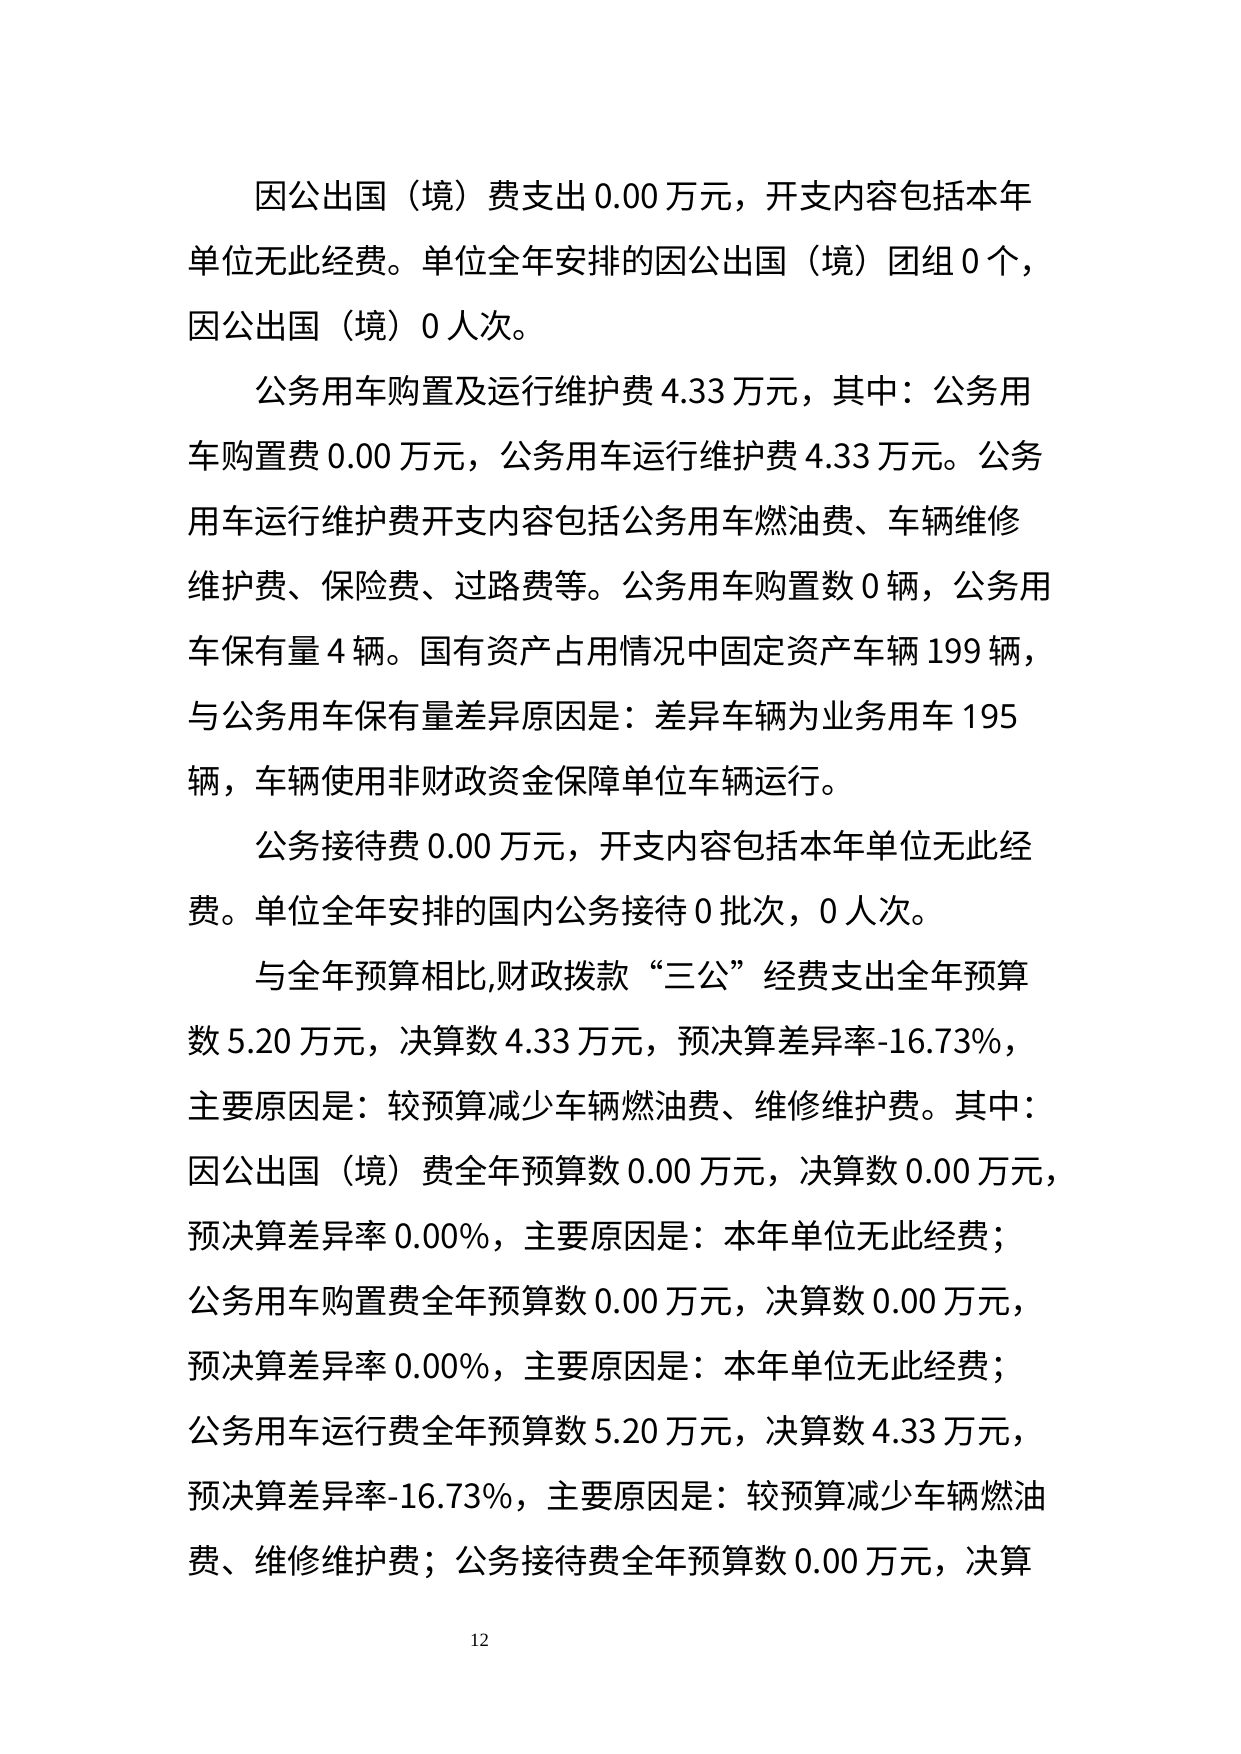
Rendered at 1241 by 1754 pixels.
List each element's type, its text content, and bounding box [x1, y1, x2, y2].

text 因公出国（境）费支出0.00万元，开支内容包括本年单位无此经费。单位全年安排的因公出国（境）团组0个，因公出国（境）0人次。 [187, 162, 1053, 357]
text 公务接待费0.00万元，开支内容包括本年单位无此经费。单位全年安排的国内公务接待0批次，0人次。 [187, 812, 1053, 942]
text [187, 942, 1053, 1592]
text 公务用车购置及运行维护费4.33万元，其中：公务用车购置费0.00万元，公务用车运行维护费4.33万元。公务用车运行维护费开支内容包括公务用车燃油费、车辆维修维护费、保险费、过路费等。公务用车购置数0辆，公务用车保有量4辆。国有资产占用情况中固定资产车辆199辆，与公务用车保有量差异原因是：差异车辆为业务用车195辆，车辆使用非财政资金保障单位车辆运行。 [187, 357, 1053, 812]
